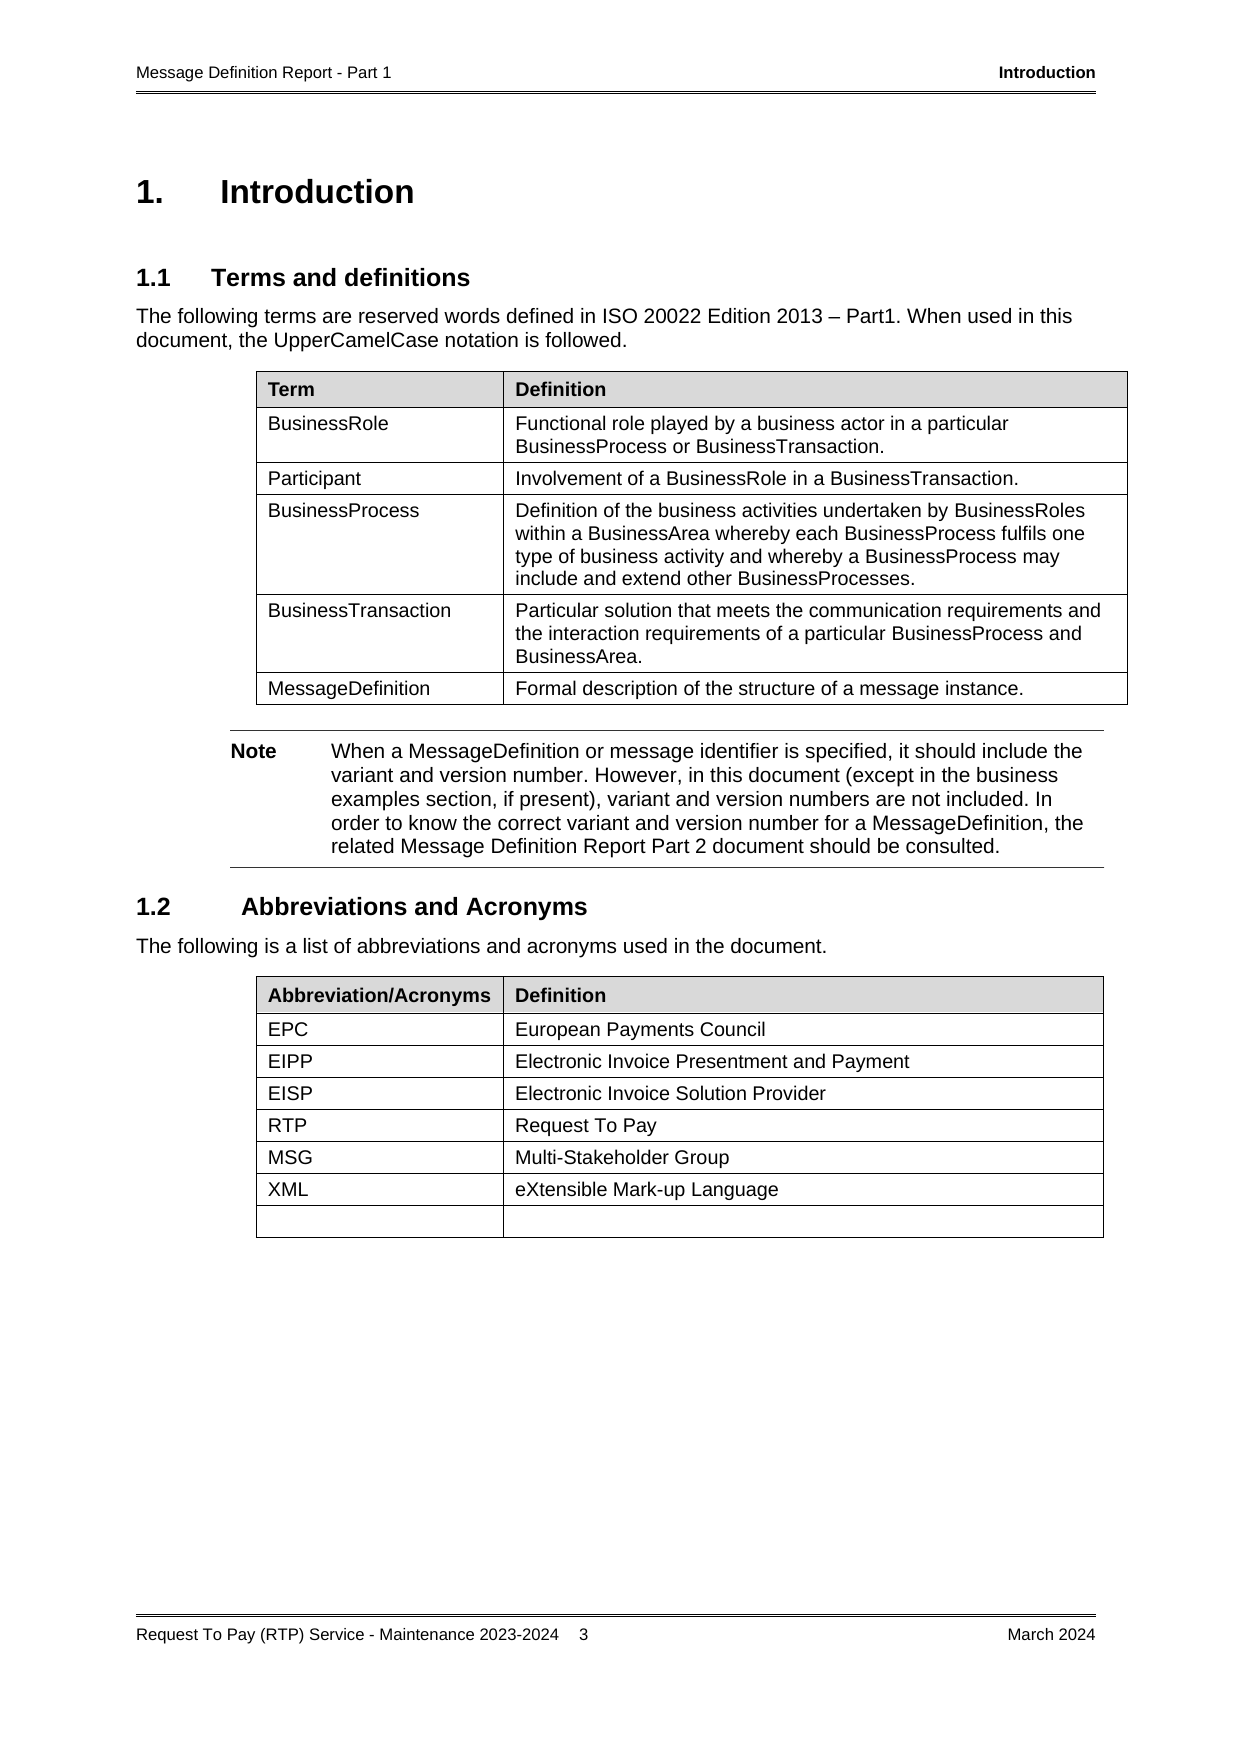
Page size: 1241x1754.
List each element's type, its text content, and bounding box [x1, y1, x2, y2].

table_cell [504, 1206, 1103, 1237]
subtitle Abbreviations and Acronyms [136, 892, 1104, 921]
table_cell Formal description of the structure of a message instance. [504, 673, 1127, 704]
table_header Definition [504, 372, 1127, 407]
table_cell Multi-Stakeholder Group [504, 1142, 1103, 1173]
table_cell Request To Pay [504, 1110, 1103, 1141]
text The following is a list of abbreviations and acronyms used in the document. [136, 933, 1104, 957]
table_cell eXtensible Mark-up Language [504, 1174, 1103, 1205]
table_cell MSG [257, 1142, 503, 1173]
text The following terms are reserved words defined in ISO 20022 Edition 2013 – Part1. When used in this document, the UpperCamelCase notation is followed. [136, 304, 1104, 352]
table_header Abbreviation/Acronyms [257, 977, 503, 1012]
text When a MessageDefinition or message identifier is specified, it should include the variant and version number. However, in this document (except in the business examples section, if present), variant and version numbers are not included. In order to know the correct variant and version number for a MessageDefinition, the related Message Definition Report Part 2 document should be consulted. [230, 731, 1104, 867]
table_cell EISP [257, 1078, 503, 1109]
table_cell BusinessProcess [257, 495, 503, 594]
table_cell Definition of the business activities undertaken by BusinessRoles within a BusinessArea whereby each BusinessProcess fulfils one type of business activity and whereby a BusinessProcess may include and extend other BusinessProcesses. [504, 495, 1127, 594]
table_header Term [257, 372, 503, 407]
table_cell EIPP [257, 1046, 503, 1077]
table_cell MessageDefinition [257, 673, 503, 704]
table_cell Electronic Invoice Presentment and Payment [504, 1046, 1103, 1077]
subtitle Terms and definitions [136, 263, 1104, 292]
table_cell BusinessTransaction [257, 595, 503, 672]
table_header Definition [504, 977, 1103, 1012]
table_cell Participant [257, 463, 503, 494]
table_cell XML [257, 1174, 503, 1205]
table_cell Functional role played by a business actor in a particular BusinessProcess or BusinessTransaction. [504, 408, 1127, 462]
table_cell RTP [257, 1110, 503, 1141]
table_cell Particular solution that meets the communication requirements and the interaction requirements of a particular BusinessProcess and BusinessArea. [504, 595, 1127, 672]
table_cell Electronic Invoice Solution Provider [504, 1078, 1103, 1109]
table_cell EPC [257, 1014, 503, 1044]
table_cell European Payments Council [504, 1014, 1103, 1044]
table_cell Involvement of a BusinessRole in a BusinessTransaction. [504, 463, 1127, 494]
subtitle Introduction [136, 172, 1104, 211]
table_cell [257, 1206, 503, 1237]
table_cell BusinessRole [257, 408, 503, 462]
